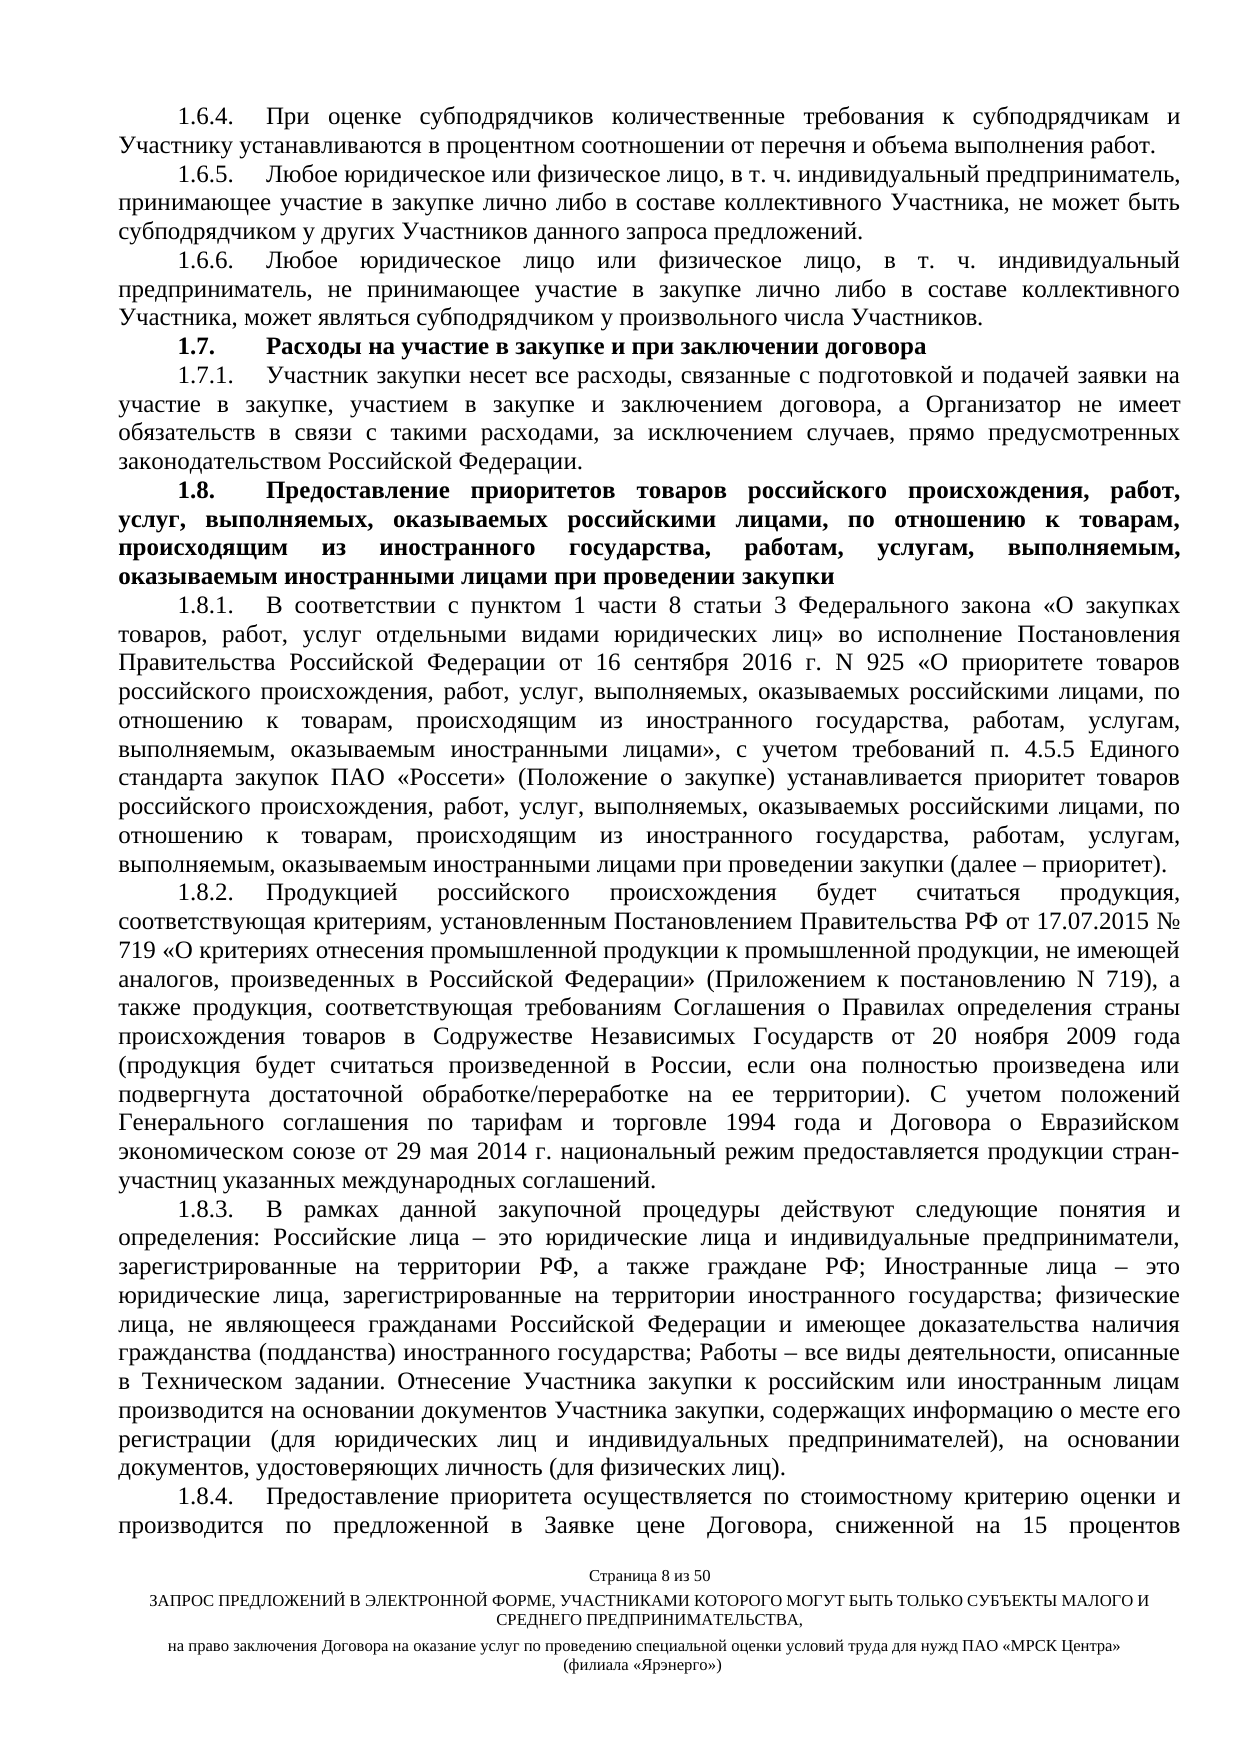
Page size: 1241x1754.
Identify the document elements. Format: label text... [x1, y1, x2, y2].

subtitle Расходы на участие в закупке и при заключении договора [118, 331, 1181, 360]
subtitle Любое юридическое или физическое лицо, в т. ч. индивидуальный предприниматель, принимающее участие в закупке лично либо в составе коллективного Участника, не может быть субподрядчиком у других Участников данного запроса предложений. [118, 159, 1181, 245]
subtitle Продукцией российского происхождения будет считаться продукция, соответствующая критериям, установленным Постановлением Правительства РФ от 17.07.2015 № 719 «О критериях отнесения промышленной продукции к промышленной продукции, не имеющей аналогов, произведенных в Российской Федерации» (Приложением к постановлению N 719), а также продукция, соответствующая требованиям Соглашения о Правилах определения страны происхождения товаров в Содружестве Независимых Государств от 20 ноября 2009 года (продукция будет считаться произведенной в России, если она полностью произведена или подвергнута достаточной обработке/переработке на ее территории). С учетом положений Генерального соглашения по тарифам и торговле 1994 года и Договора о Евразийском экономическом союзе от 29 мая 2014 г. национальный режим предоставляется продукции стран-участниц указанных международных соглашений. [118, 877, 1181, 1194]
subtitle В рамках данной закупочной процедуры действуют следующие понятия и определения: Российские лица – это юридические лица и индивидуальные предприниматели, зарегистрированные на территории РФ, а также граждане РФ; Иностранные лица – это юридические лица, зарегистрированные на территории иностранного государства; физические лица, не являющееся гражданами Российской Федерации и имеющее доказательства наличия гражданства (подданства) иностранного государства; Работы – все виды деятельности, описанные в Техническом задании. Отнесение Участника закупки к российским или иностранным лицам производится на основании документов Участника закупки, содержащих информацию о месте его регистрации (для юридических лиц и индивидуальных предпринимателей), на основании документов, удостоверяющих личность (для физических лиц). [118, 1194, 1181, 1481]
subtitle В соответствии с пунктом 1 части 8 статьи 3 Федерального закона «О закупках товаров, работ, услуг отдельными видами юридических лиц» во исполнение Постановления Правительства Российской Федерации от 16 сентября 2016 г. N 925 «О приоритете товаров российского происхождения, работ, услуг, выполняемых, оказываемых российскими лицами, по отношению к товарам, происходящим из иностранного государства, работам, услугам, выполняемым, оказываемым иностранными лицами», с учетом требований п. 4.5.5 Единого стандарта закупок ПАО «Россети» (Положение о закупке) устанавливается приоритет товаров российского происхождения, работ, услуг, выполняемых, оказываемых российскими лицами, по отношению к товарам, происходящим из иностранного государства, работам, услугам, выполняемым, оказываемым иностранными лицами при проведении закупки (далее – приоритет). [118, 590, 1181, 877]
subtitle При оценке субподрядчиков количественные требования к субподрядчикам и Участнику устанавливаются в процентном соотношении от перечня и объема выполнения работ. [118, 101, 1181, 159]
subtitle Участник закупки несет все расходы, связанные с подготовкой и подачей заявки на участие в закупке, участием в закупке и заключением договора, а Организатор не имеет обязательств в связи с такими расходами, за исключением случаев, прямо предусмотренных законодательством Российской Федерации. [118, 360, 1181, 475]
subtitle Любое юридическое лицо или физическое лицо, в т. ч. индивидуальный предприниматель, не принимающее участие в закупке лично либо в составе коллективного Участника, может являться субподрядчиком у произвольного числа Участников. [118, 245, 1181, 331]
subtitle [118, 1481, 1181, 1539]
subtitle Предоставление приоритетов товаров российского происхождения, работ, услуг, выполняемых, оказываемых российскими лицами, по отношению к товарам, происходящим из иностранного государства, работам, услугам, выполняемым, оказываемым иностранными лицами при проведении закупки [118, 475, 1181, 590]
